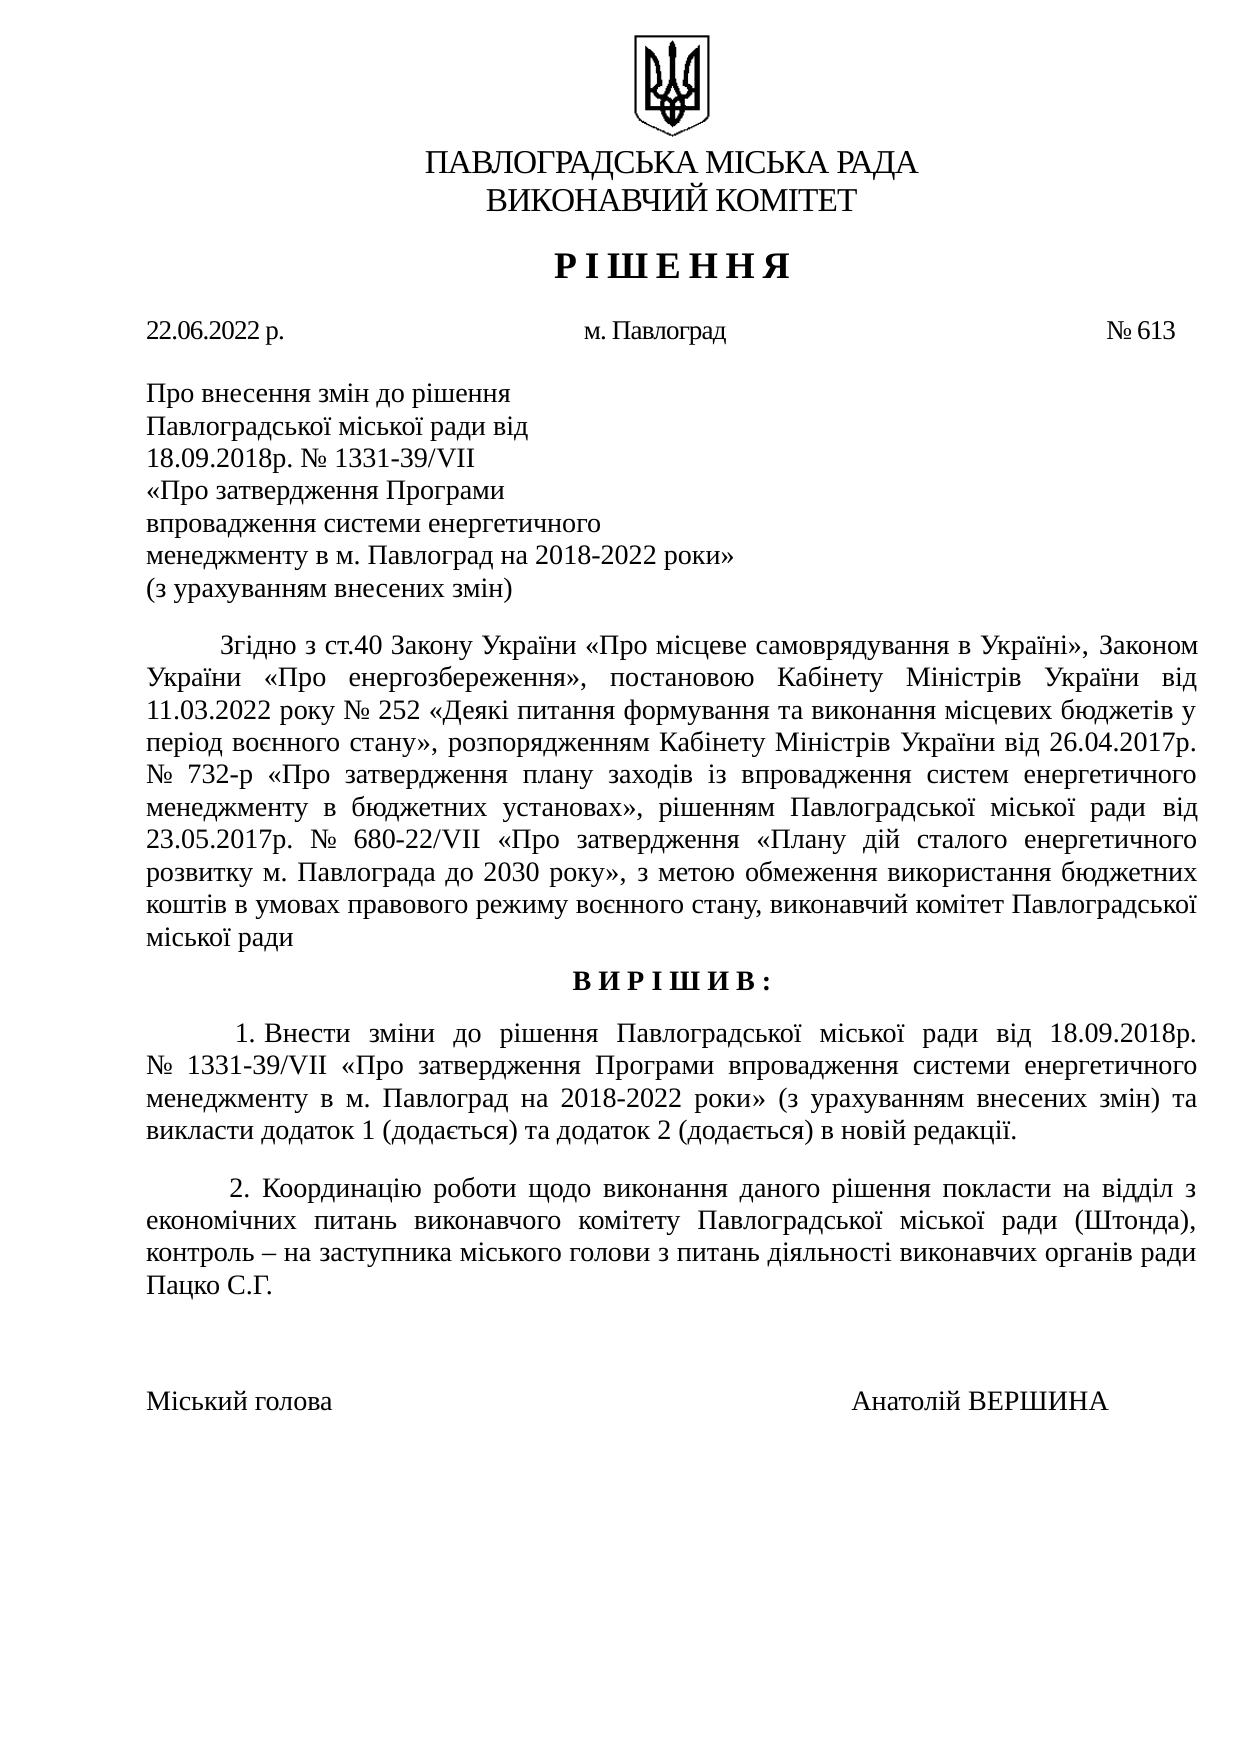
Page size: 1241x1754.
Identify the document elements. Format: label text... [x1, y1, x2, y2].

subtitle Р І Ш Е Н Н Я [146, 244, 1198, 287]
text Про внесення змін до рішення Павлоградської міської ради від 18.09.2018р. № 1331-39/VII [146, 376, 611, 473]
text менеджменту в м. Павлоград на 2018-2022 роки» [146, 538, 1198, 571]
text Згідно з ст.40 Закону України «Про місцеве самоврядування в Україні», Законом України «Про енергозбереження», постановою Кабінету Міністрів України від 11.03.2022 року № 252 «Деякі питання формування та виконання місцевих бюджетів у період воєнного стану», розпорядженням Кабінету Міністрів України від 26.04.2017р. № 732-р «Про затвердження плану заходів із впровадження систем енергетичного менеджменту в бюджетних установах», рішенням Павлоградської міської ради від 23.05.2017р. № 680-22/VIІ «Про затвердження «Плану дій сталого енергетичного розвитку м. Павлограда до 2030 року», з метою обмеження використання бюджетних коштів в умовах правового режиму воєнного стану, виконавчий комітет Павлоградської міської ради [146, 628, 1198, 952]
text 22.06.2022 р. м. Павлоград № 613 [146, 314, 1198, 345]
text 2. Координацію роботи щодо виконання даного рішення покласти на відділ з економічних питань виконавчого комітету Павлоградської міської ради (Штонда), контроль – на заступника міського голови з питань діяльності виконавчих органів ради Пацко С.Г. [146, 1171, 1198, 1300]
text (з урахуванням внесених змін) [146, 571, 1198, 603]
picture [627, 29, 717, 142]
table_header Міський голова [135, 1384, 840, 1431]
text В И Р І Ш И В : [146, 964, 1198, 997]
list Внести зміни до рішення Павлоградської міської ради від 18.09.2018р. № 1331-39/VІІ «Про затвердження Програми впровадження системи енергетичного менеджменту в м. Павлоград на 2018-2022 роки» (з урахуванням внесених змін) та викласти додаток 1 (додається) та додаток 2 (додається) в новій редакції. [146, 1016, 1198, 1146]
table_header Анатолій ВЕРШИНА [840, 1384, 1187, 1431]
text ВИКОНАВЧИЙ КОМІТЕТ [146, 180, 1198, 219]
text «Про затвердження Програми [146, 473, 1198, 506]
text впровадження системи енергетичного [146, 506, 1198, 538]
text ПАВЛОГРАДСЬКА МІСЬКА РАДА [146, 142, 1198, 180]
